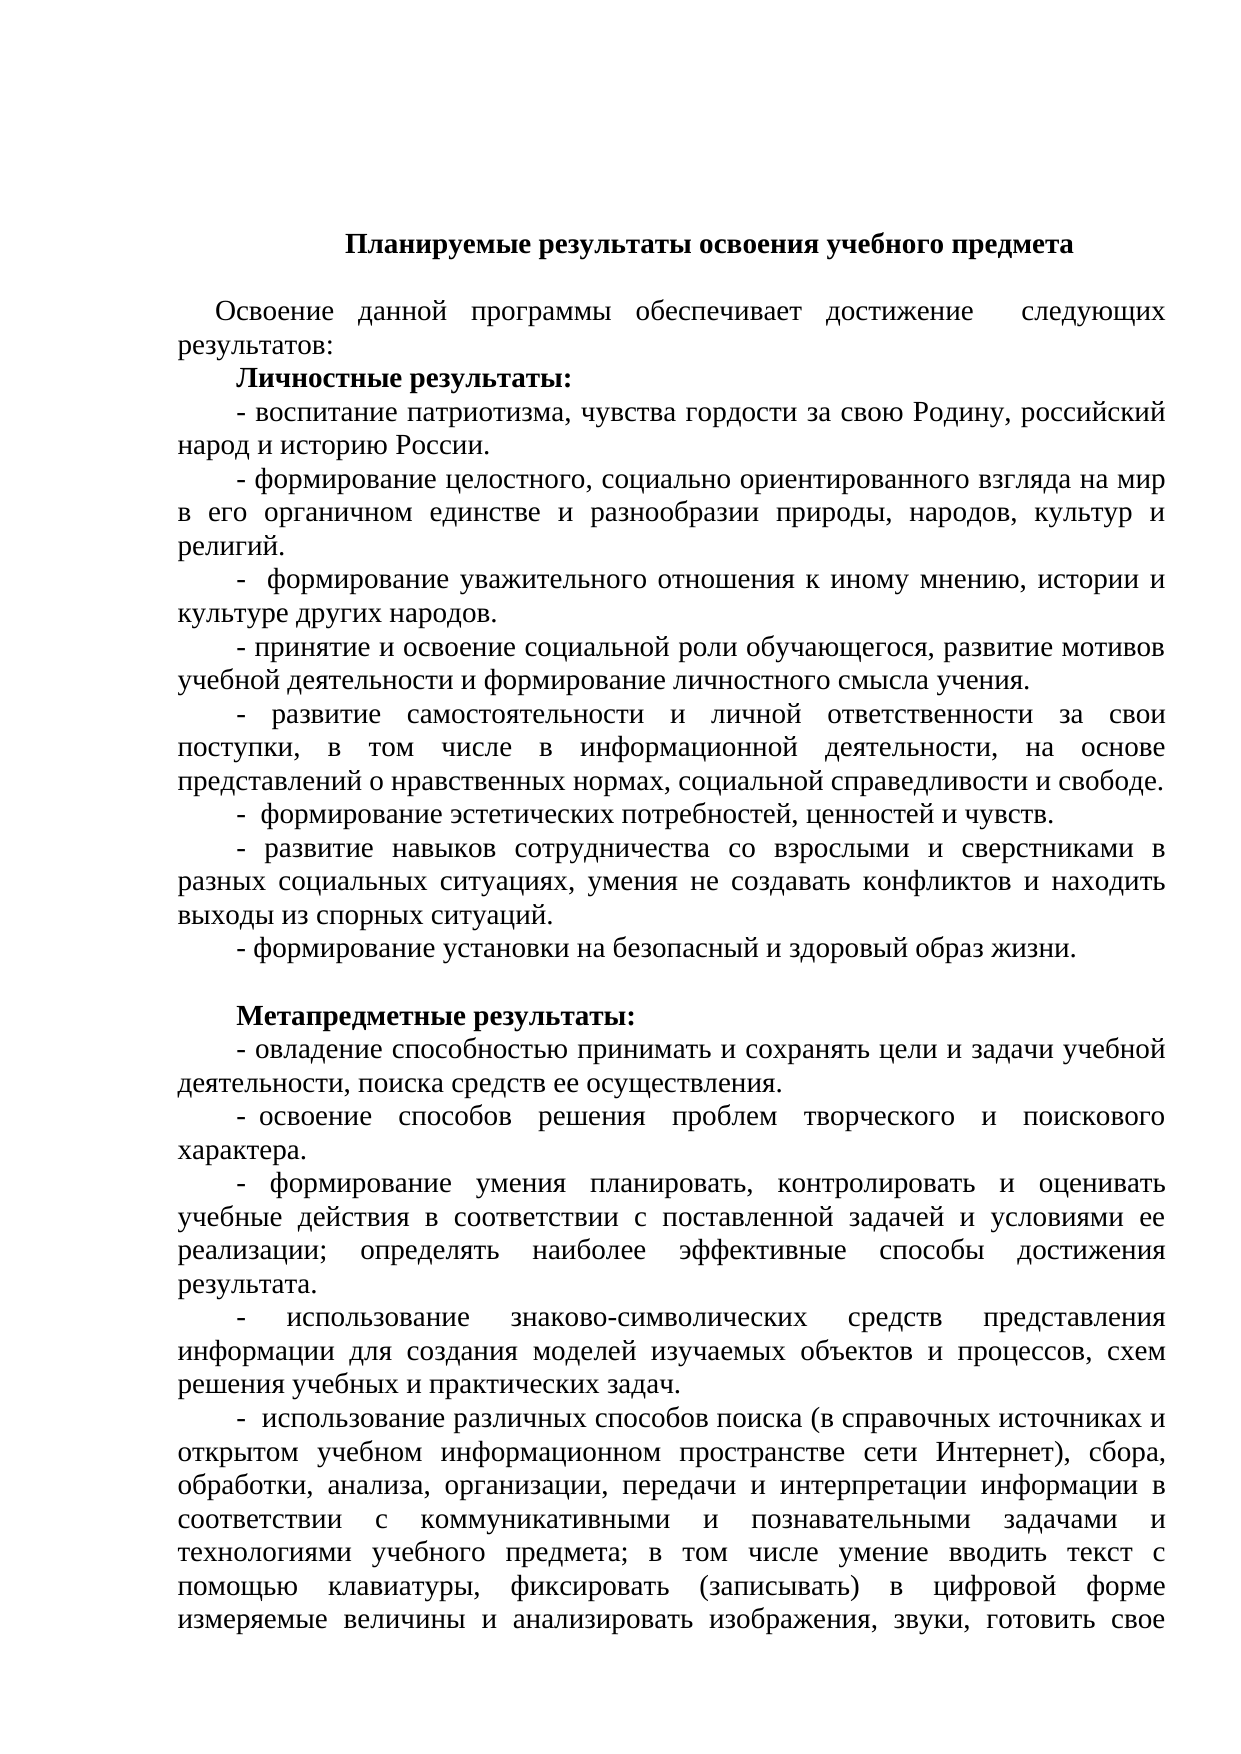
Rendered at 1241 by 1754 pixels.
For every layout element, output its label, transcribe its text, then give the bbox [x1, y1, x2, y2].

text - развитие самостоятельности и личной ответственности за свои поступки, в том числе в информационной деятельности, на основе представлений о нравственных нормах, социальной справедливости и свободе. [177, 696, 1167, 796]
text Освоение данной программы обеспечивает достижение следующих результатов: [177, 293, 1167, 360]
text - овладение способностью принимать и сохранять цели и задачи учебной деятельности, поиска средств ее осуществления. [177, 1031, 1167, 1098]
list Планируемые результаты освоения учебного предмета [252, 226, 1167, 260]
text - формирование целостного, социально ориентированного взгляда на мир в его органичном единстве и разнообразии природы, народов, культур и религий. [177, 461, 1167, 562]
text - формирование эстетических потребностей, ценностей и чувств. [177, 796, 1167, 830]
text - использование знаково-символических средств представления информации для создания моделей изучаемых объектов и процессов, схем решения учебных и практических задач. [177, 1299, 1167, 1400]
text - формирование установки на безопасный и здоровый образ жизни. [177, 931, 1167, 964]
text - воспитание патриотизма, чувства гордости за свою Родину, российский народ и историю России. [177, 394, 1167, 461]
text - формирование уважительного отношения к иному мнению, истории и культуре других народов. [177, 562, 1167, 629]
text - принятие и освоение социальной роли обучающегося, развитие мотивов учебной деятельности и формирование личностного смысла учения. [177, 629, 1167, 696]
text Метапредметные результаты: [177, 998, 1167, 1031]
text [177, 1400, 1167, 1635]
text - освоение способов решения проблем творческого и поискового характера. [177, 1098, 1167, 1165]
text - формирование умения планировать, контролировать и оценивать учебные действия в соответствии с поставленной задачей и условиями ее реализации; определять наиболее эффективные способы достижения результата. [177, 1165, 1167, 1299]
text - развитие навыков сотрудничества со взрослыми и сверстниками в разных социальных ситуациях, умения не создавать конфликтов и находить выходы из спорных ситуаций. [177, 830, 1167, 931]
text Личностные результаты: [177, 360, 1167, 394]
